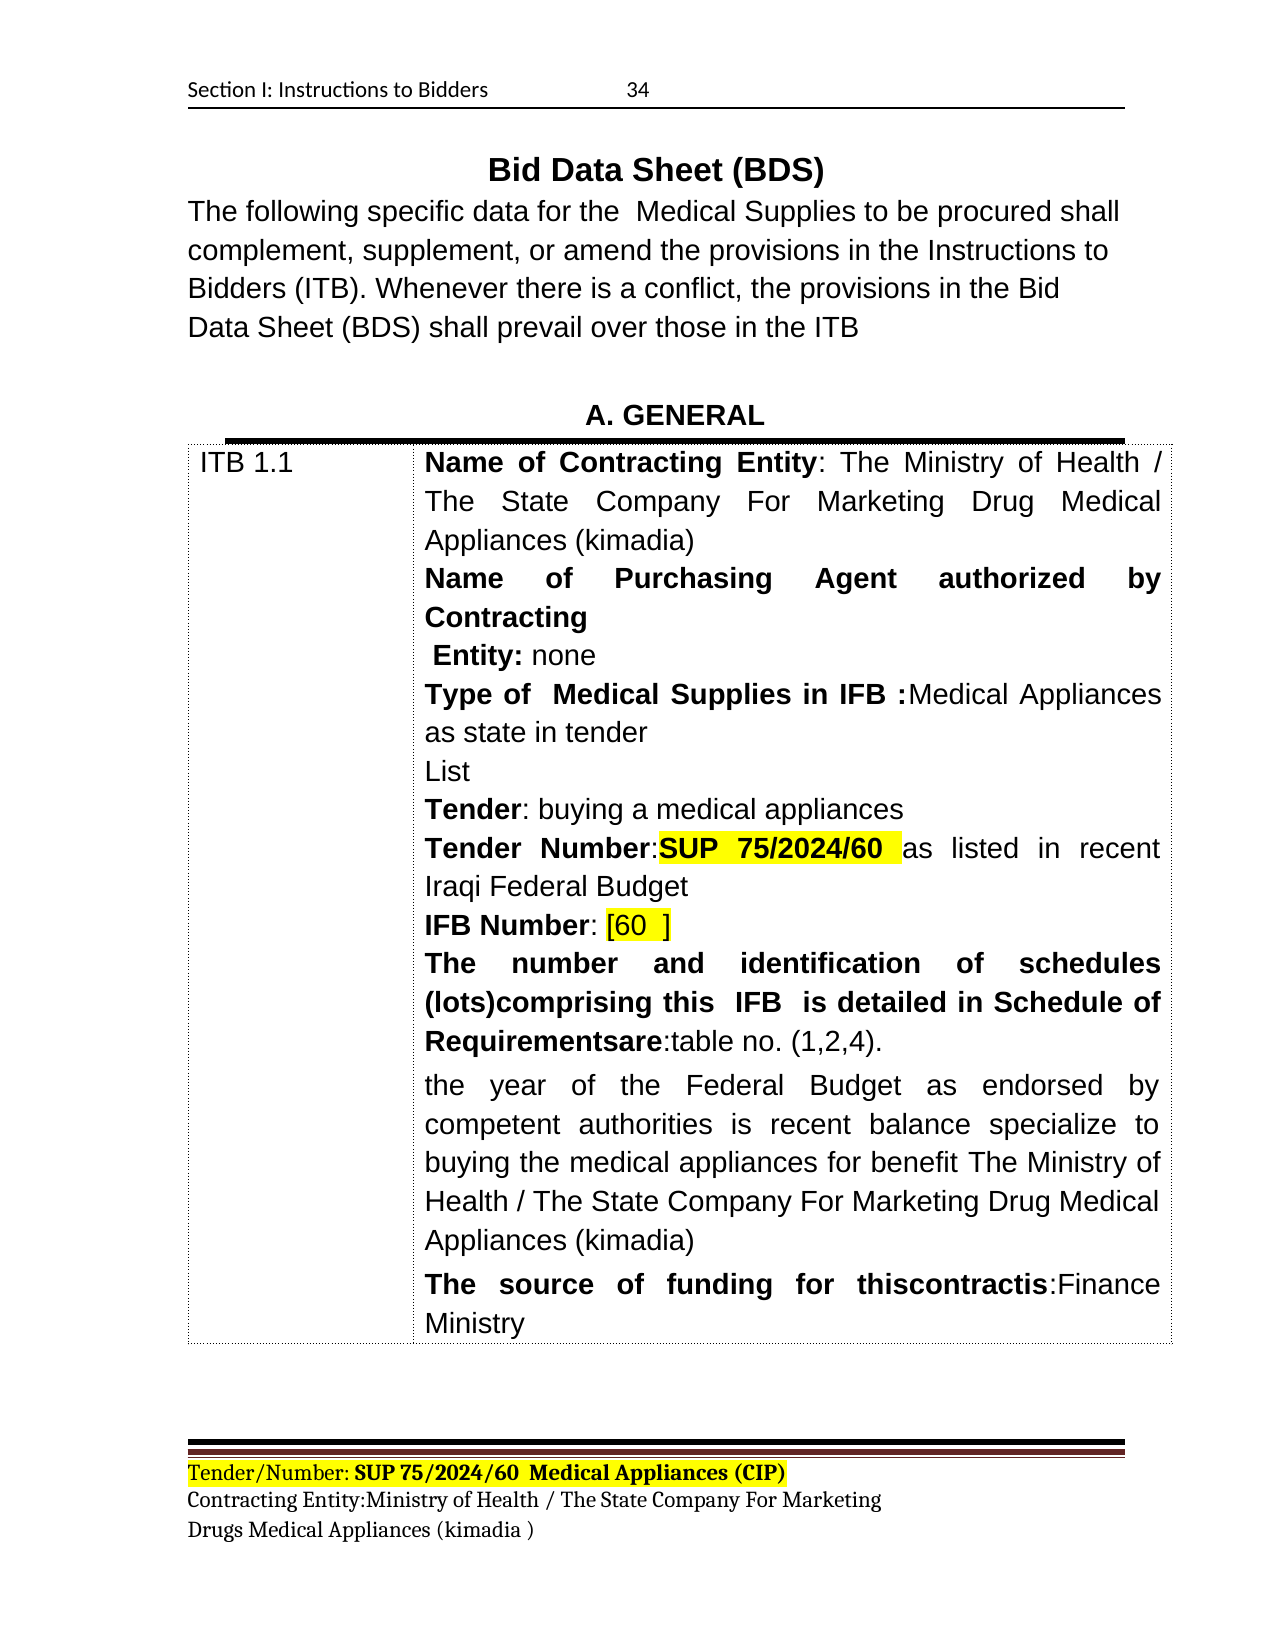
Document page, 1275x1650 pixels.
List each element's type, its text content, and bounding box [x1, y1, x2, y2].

table_header Name of Contracting Entity: The Ministry of Health / The State Company For Marketing Drug Medical Appliances (kimadia) Name of Purchasing Agent authorized by Contracting Entity: none Type of Medical Supplies in IFB :Medical Appliances as state in tender List Tender: buying a medical appliances Tender Number:SUP 75/2024/60 as listed in recent Iraqi Federal Budget IFB Number: [60 ] The number and identification of schedules (lots)comprising this IFB is detailed in Schedule of Requirementsare:table no. (1,2,4). the year of the Federal Budget as endorsed by competent authorities is recent balance specialize to buying the medical appliances for benefit The Ministry of Health / The State Company For Marketing Drug Medical Appliances (kimadia) The source of funding for thiscontractis:Finance Ministry [413, 444, 1172, 1343]
table_header ITB 1.1 [188, 444, 413, 1343]
text The following specific data for the Medical Supplies to be procured shall complement, supplement, or amend the provisions in the Instructions to Bidders (ITB). Whenever there is a conflict, the provisions in the Bid Data Sheet (BDS) shall prevail over those in the ITB [187, 194, 1125, 343]
text Bid Data Sheet (BDS) [187, 150, 1125, 188]
list GENERAL [225, 398, 1125, 438]
